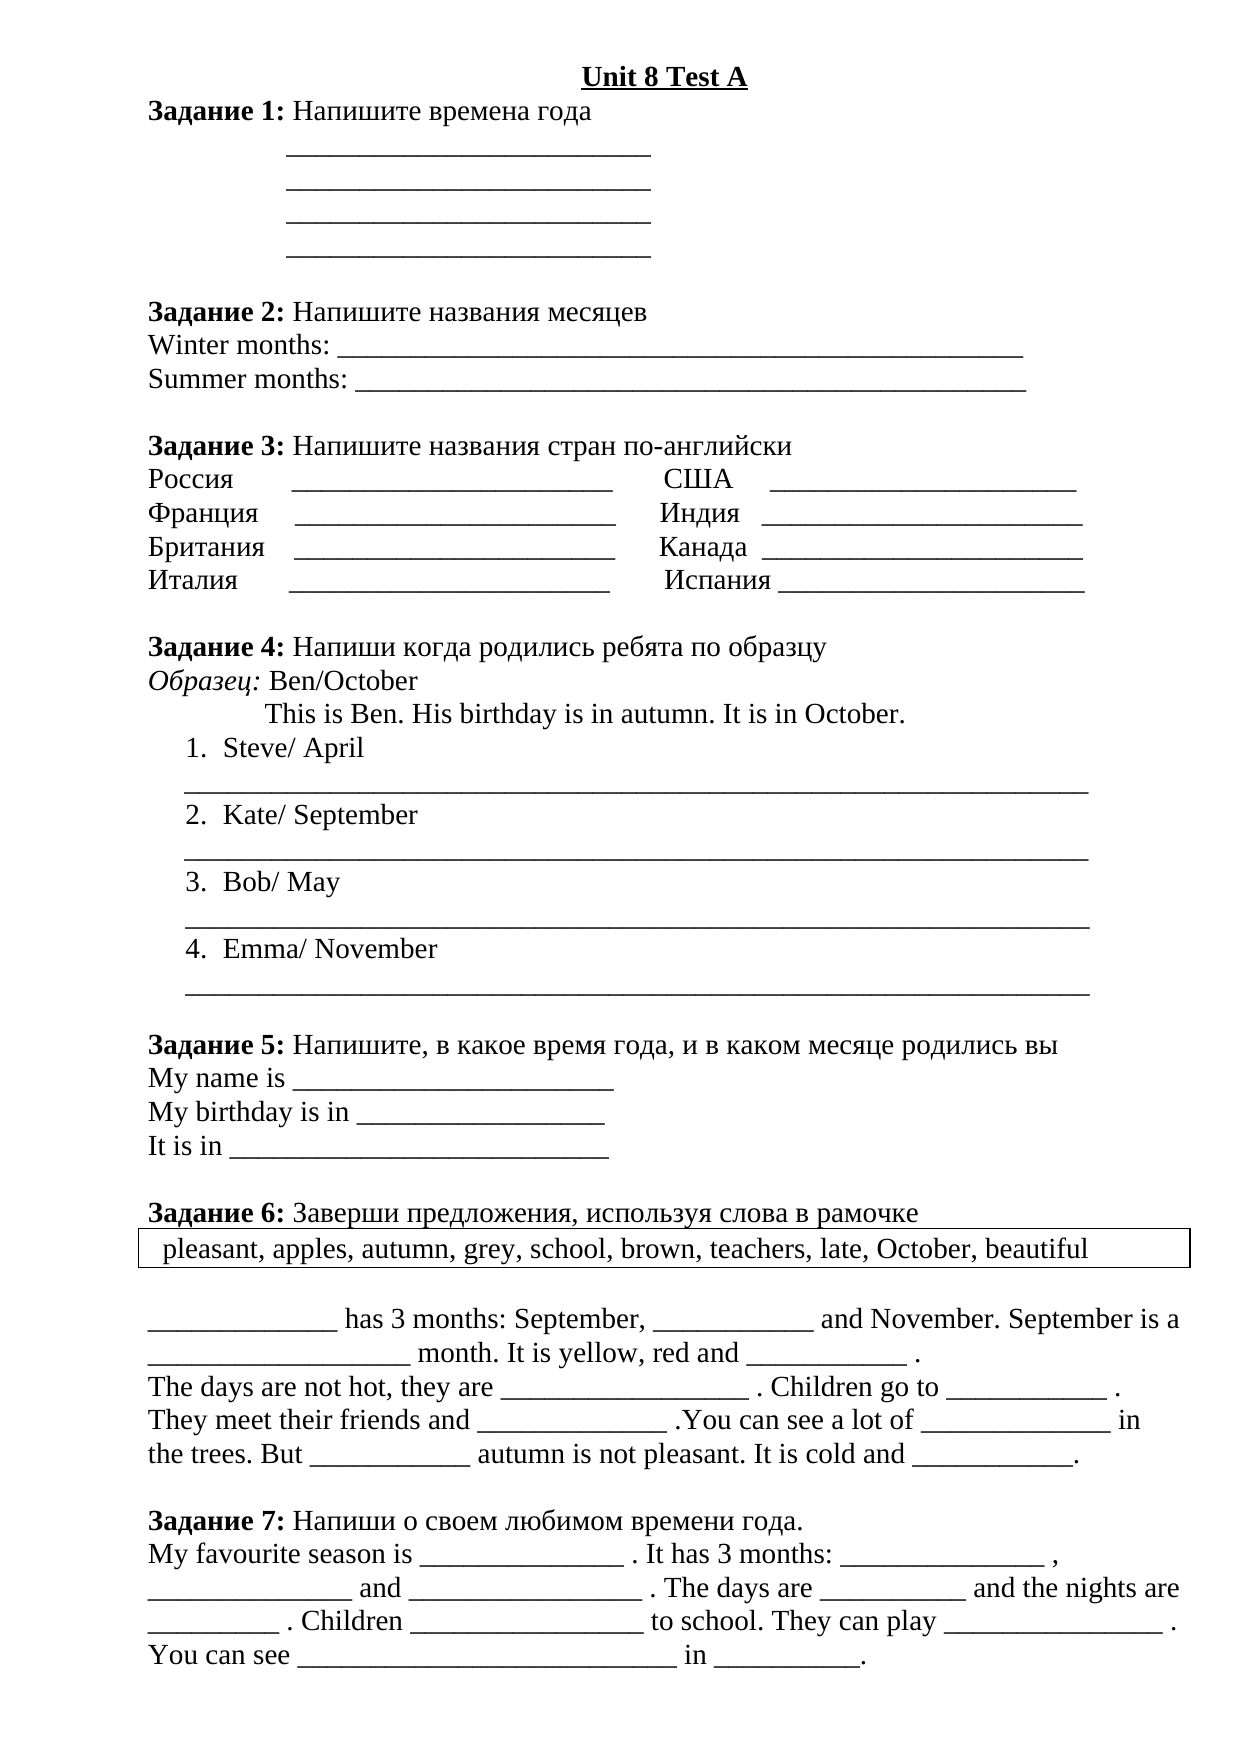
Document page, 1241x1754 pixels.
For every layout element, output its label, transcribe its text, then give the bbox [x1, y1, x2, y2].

list Steve/ April [185, 730, 1181, 763]
text My favourite season is ______________ . It has 3 months: ______________ , [148, 1536, 1181, 1570]
text _________________________ [148, 227, 1181, 260]
text My birthday is in _________________ [148, 1094, 1181, 1128]
text Summer months: ______________________________________________ [148, 361, 1181, 394]
text ______________________________________________________________ [185, 898, 1181, 931]
text Британия ______________________ Канада ______________________ [148, 529, 1181, 562]
text Задание 2: Напишите названия месяцев [148, 294, 1181, 327]
text _________________________ [148, 160, 1181, 193]
text My name is ______________________ [148, 1061, 1181, 1094]
text Задание 3: Напишите названия стран по-английски [148, 428, 1181, 462]
text pleasant, apples, autumn, grey, school, brown, teachers, late, October, beautiful [139, 1229, 1189, 1267]
text ______________ and ________________ . The days are __________ and the nights are _________ . Children ________________ to school. They can play _______________ . You can see __________________________ in __________. [148, 1570, 1181, 1671]
text _________________________ [148, 126, 1181, 160]
text Задание 5: Напишите, в какое время года, и в каком месяце родились вы [148, 1027, 1181, 1061]
text Образец: Ben/October [148, 663, 1181, 696]
text Задание 4: Напиши когда родились ребята по образцу [148, 629, 1181, 663]
text Задание 1: Напишите времена года [148, 93, 1181, 126]
text They meet their friends and _____________ .You can see a lot of _____________ in the trees. But ___________ autumn is not pleasant. It is cold and ___________. [148, 1402, 1181, 1469]
text _________________________ [148, 193, 1181, 227]
text ______________________________________________________________ [185, 965, 1181, 998]
text Франция ______________________ Индия ______________________ [148, 495, 1181, 529]
list Emma/ November [185, 931, 1181, 965]
text ______________________________________________________________ [148, 763, 1181, 797]
text _____________ has 3 months: September, ___________ and November. September is a __________________ month. It is yellow, red and ___________ . [148, 1302, 1181, 1369]
text ______________________________________________________________ [148, 831, 1181, 864]
list Kate/ September [185, 797, 1181, 831]
text Winter months: _______________________________________________ [148, 327, 1181, 361]
text It is in __________________________ [148, 1128, 1181, 1161]
text Италия ______________________ Испания _____________________ [148, 562, 1181, 596]
text Задание 6: Заверши предложения, используя слова в рамочке [148, 1195, 1181, 1228]
text The days are not hot, they are _________________ . Children go to ___________ . [148, 1369, 1181, 1402]
list Bob/ May [185, 864, 1181, 898]
text This is Ben. His birthday is in autumn. It is in October. [148, 696, 1181, 730]
text Unit 8 Test A [148, 59, 1181, 93]
text Россия ______________________ США _____________________ [148, 462, 1181, 495]
text Задание 7: Напиши о своем любимом времени года. [148, 1503, 1181, 1536]
